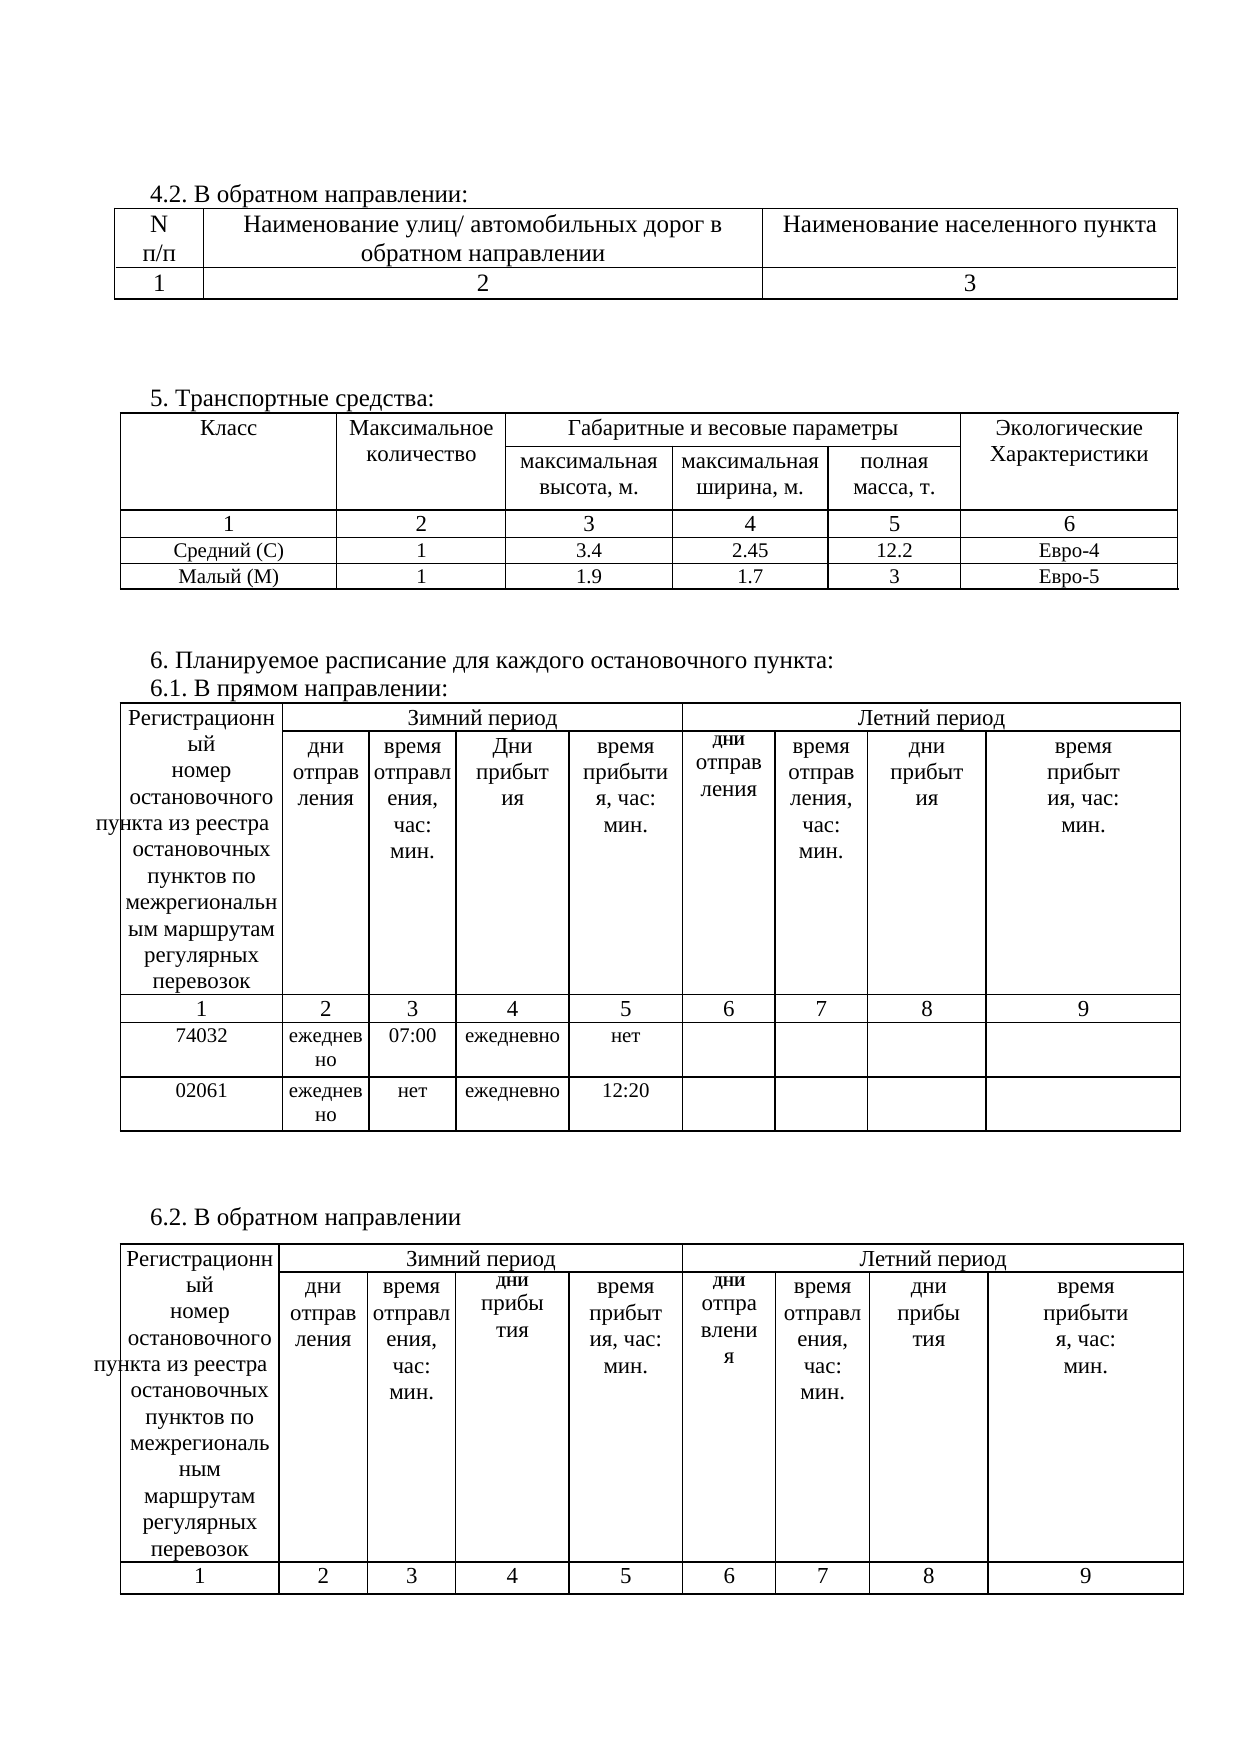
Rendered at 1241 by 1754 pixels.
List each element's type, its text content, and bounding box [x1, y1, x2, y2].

table_cell 3 [829, 564, 960, 588]
table_cell 1 [337, 538, 505, 562]
table_header Зимний период [283, 704, 682, 730]
table_cell Дни прибыт ия [457, 732, 568, 994]
table_cell 3.4 [506, 538, 672, 562]
text 6.1. В прямом направлении: [150, 673, 1090, 702]
table_cell ежедневно [283, 1023, 368, 1076]
table_cell 3 [370, 995, 455, 1022]
table_cell максимальная ширина, м. [673, 447, 827, 509]
table_header Летний период [683, 704, 1180, 730]
table_cell 2 [280, 1563, 367, 1593]
text 5. Транспортные средства: [150, 383, 1090, 412]
table_cell максимальная высота, м. [506, 447, 672, 509]
table_header Летний период [683, 1245, 1183, 1271]
text 4.2. В обратном направлении: [150, 179, 1090, 207]
table_cell 4 [673, 511, 827, 537]
table_header Зимний период [280, 1245, 682, 1271]
table_cell время отправ ления, час: мин. [776, 732, 867, 994]
table_cell 5 [570, 1563, 682, 1593]
table_cell ДНИ отпра влени я [683, 1273, 775, 1561]
table_cell 8 [870, 1563, 987, 1593]
table_cell 1.7 [673, 564, 827, 588]
table_cell [987, 1078, 1180, 1130]
table_cell Евро-4 [961, 538, 1177, 562]
table_cell время прибыти я, час: мин. [570, 732, 682, 994]
table_cell 6 [961, 511, 1177, 537]
table_cell ДНИ прибы тия [456, 1273, 568, 1561]
table_cell нет [570, 1023, 682, 1076]
table_header Максимальное количество [337, 414, 505, 509]
table_cell 1.9 [506, 564, 672, 588]
table_cell дни отправ ления [283, 732, 368, 994]
table_cell 07:00 [370, 1023, 455, 1076]
table_cell 12.2 [829, 538, 960, 562]
table_cell полная масса, т. [829, 447, 960, 509]
table_cell Малый (М) [121, 564, 336, 588]
table_cell время прибыти я, час: мин. [989, 1273, 1183, 1561]
table_cell 12:20 [570, 1078, 682, 1130]
table_cell 9 [987, 995, 1180, 1022]
table_cell нет [370, 1078, 455, 1130]
table_header Габаритные и весовые параметры [506, 414, 960, 446]
table_cell ежедневно [457, 1023, 568, 1076]
table_header Класс [121, 414, 336, 509]
table_cell [683, 1023, 774, 1076]
table_cell 7 [776, 1563, 869, 1593]
table_cell 02061 [121, 1078, 282, 1130]
table_cell ежедневно [283, 1078, 368, 1130]
table_cell Средний (С) [121, 538, 336, 562]
table_cell время отправл ения, час: мин. [370, 732, 455, 994]
table_cell 3 [763, 267, 1177, 298]
table_header Наименование населенного пункта [763, 209, 1177, 267]
table_header Регистрационный номер остановочного пункта из реестра остановочных пунктов по межрегиональным маршрутам регулярных перевозок [121, 704, 282, 994]
table_cell 1 [115, 268, 203, 298]
table_cell ДНИ отправ ления [683, 732, 774, 994]
table_cell 5 [570, 995, 682, 1022]
table_cell 74032 [121, 1023, 282, 1076]
table_cell 2 [283, 995, 368, 1022]
table_cell 3 [506, 511, 672, 537]
table_cell 3 [368, 1563, 455, 1593]
table_cell время отправл ения, час: мин. [368, 1273, 455, 1561]
table_header Экологические Характеристики [961, 414, 1177, 509]
table_cell 8 [868, 995, 985, 1022]
table_cell 1 [121, 511, 336, 537]
table_cell время отправл ения, час: мин. [776, 1273, 869, 1561]
text 6.2. В обратном направлении [150, 1202, 1090, 1231]
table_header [121, 1245, 278, 1561]
table_cell 2 [204, 268, 762, 298]
table_cell дни отправ ления [280, 1273, 367, 1561]
table_cell дни прибы тия [870, 1273, 987, 1561]
table_cell 1 [121, 995, 282, 1022]
table_cell 1 [121, 1563, 278, 1593]
table_cell [868, 1023, 985, 1076]
table_cell 7 [776, 995, 867, 1022]
table_cell время прибыт ия, час: мин. [987, 732, 1180, 994]
table_cell 6 [683, 1563, 775, 1593]
table_cell 4 [457, 995, 568, 1022]
table_cell Евро-5 [961, 564, 1177, 588]
table_cell [776, 1078, 867, 1130]
table_header Наименование улиц/ автомобильных дорог в обратном направлении [204, 209, 762, 267]
table_cell 9 [989, 1563, 1183, 1593]
table_cell дни прибыт ия [868, 732, 985, 994]
table_cell 4 [456, 1563, 568, 1593]
table_cell 2 [337, 511, 505, 537]
table_cell 2.45 [673, 538, 827, 562]
table_cell [868, 1078, 985, 1130]
table_cell 1 [337, 564, 505, 588]
table_cell 6 [683, 995, 774, 1022]
table_cell [987, 1023, 1180, 1076]
table_header N п/п [115, 209, 203, 267]
table_cell время прибыт ия, час: мин. [570, 1273, 682, 1561]
table_cell ежедневно [457, 1078, 568, 1130]
table_cell 5 [829, 511, 960, 537]
text 6. Планируемое расписание для каждого остановочного пункта: [150, 645, 1090, 673]
table_cell [683, 1078, 774, 1130]
table_cell [776, 1023, 867, 1076]
